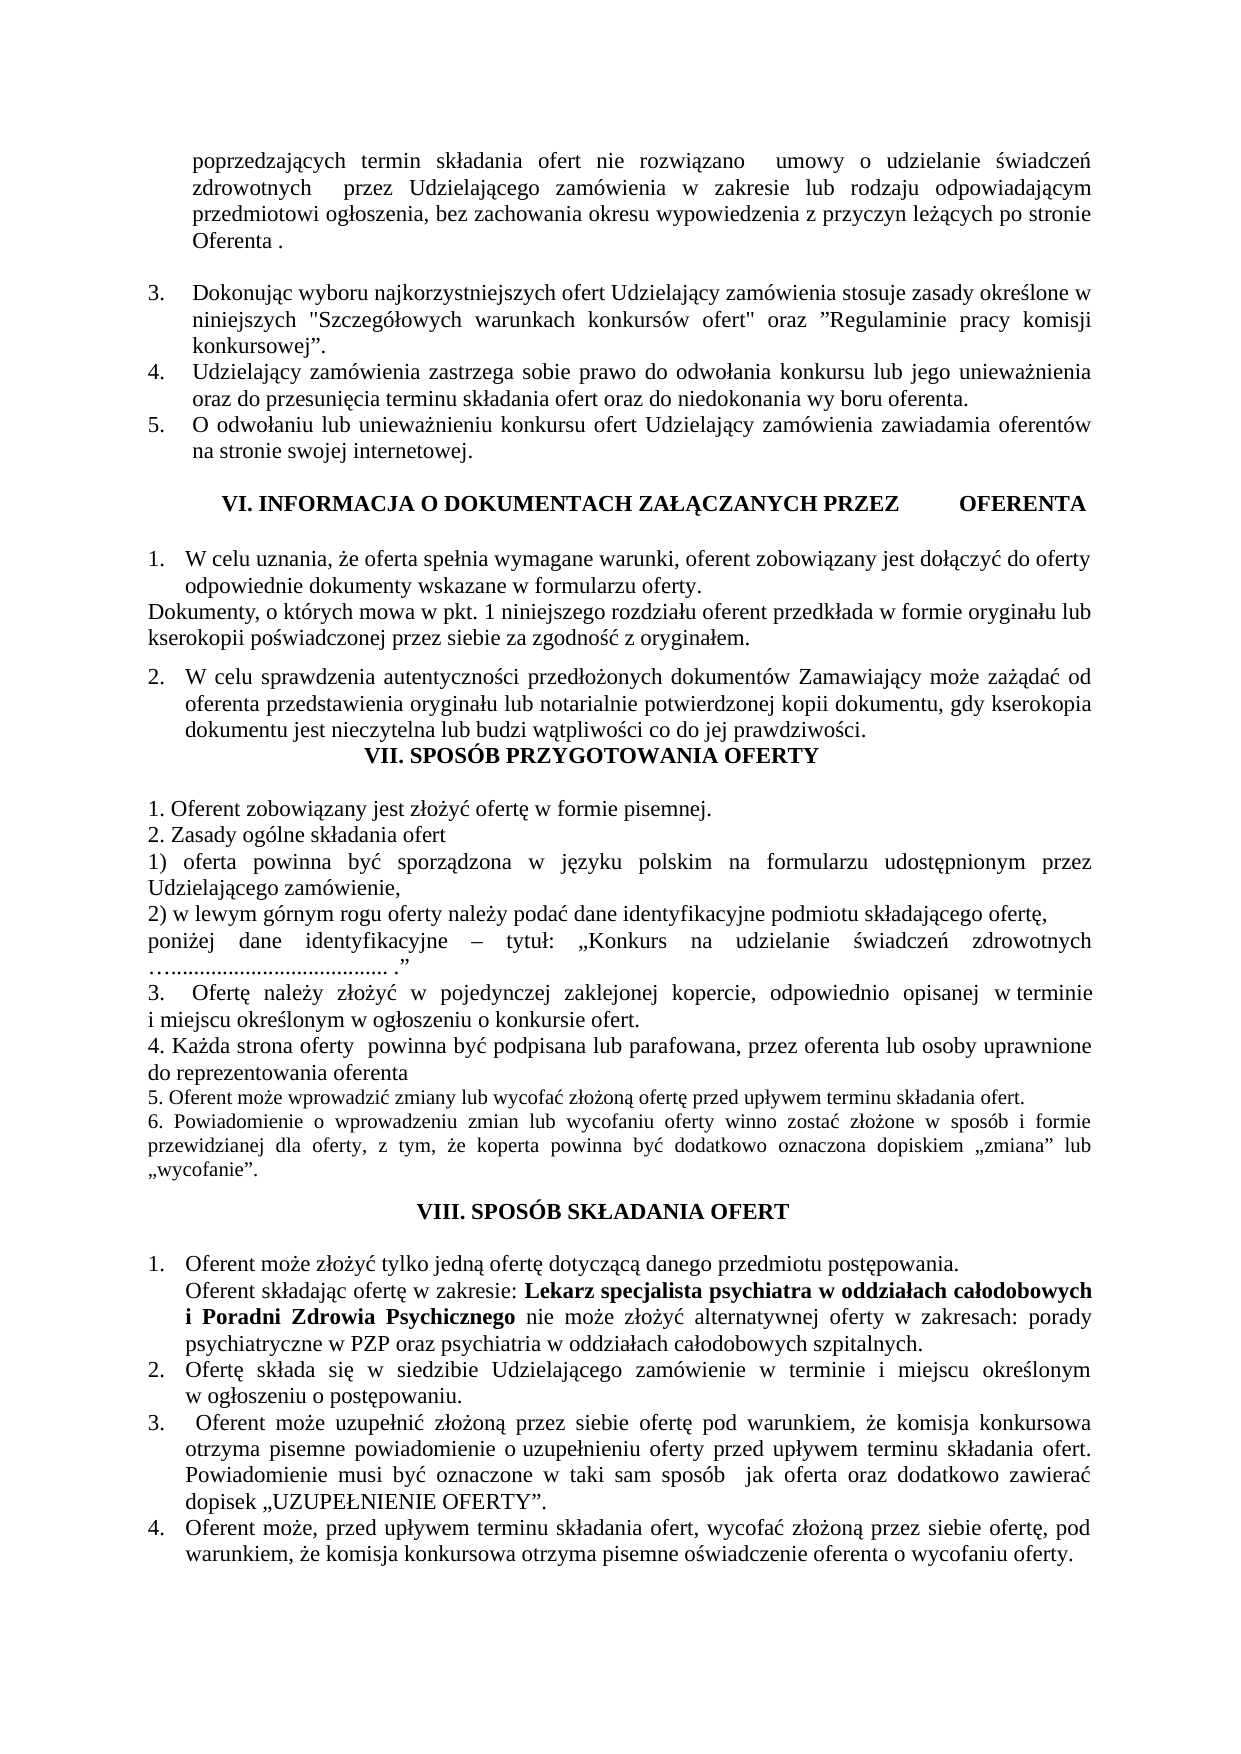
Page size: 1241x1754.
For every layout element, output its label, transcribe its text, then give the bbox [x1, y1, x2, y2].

text VI. INFORMACJA O DOKUMENTACH ZAŁĄCZANYCH PRZEZ OFERENTA [148, 490, 1093, 517]
text VII. SPOSÓB PRZYGOTOWANIA OFERTY [185, 742, 1093, 795]
text 6. Powiadomienie o wprowadzeniu zmian lub wycofaniu oferty winno zostać złożone w sposób i formie przewidzianej dla oferty, z tym, że koperta powinna być dodatkowo oznaczona dopiskiem „zmiana” lub „wycofanie”. [148, 1109, 1093, 1181]
text 5. Oferent może wprowadzić zmiany lub wycofać złożoną ofertę przed upływem terminu składania ofert. [148, 1085, 1093, 1109]
text 1) oferta powinna być sporządzona w języku polskim na formularzu udostępnionym przez Udzielającego zamówienie, [148, 848, 1093, 900]
text Dokumenty, o których mowa w pkt. 1 niniejszego rozdziału oferent przedkłada w formie oryginału lub kserokopii poświadczonej przez siebie za zgodność z oryginałem. [148, 598, 1093, 651]
text 2. Zasady ogólne składania ofert [148, 821, 1093, 848]
list W celu uznania, że oferta spełnia wymagane warunki, oferent zobowiązany jest dołączyć do oferty odpowiednie dokumenty wskazane w formularzu oferty. [148, 545, 1093, 598]
list Oferent może złożyć tylko jedną ofertę dotyczącą danego przedmiotu postępowania. [148, 1251, 1093, 1277]
text 2) w lewym górnym rogu oferty należy podać dane identyfikacyjne podmiotu składającego ofertę, [148, 900, 1093, 927]
list Dokonując wyboru najkorzystniejszych ofert Udzielający zamówienia stosuje zasady określone w niniejszych "Szczegółowych warunkach konkursów ofert" oraz ”Regulaminie pracy komisji konkursowej”. [148, 279, 1093, 358]
text VIII. SPOSÓB SKŁADANIA OFERT [148, 1198, 1093, 1251]
list W celu sprawdzenia autentyczności przedłożonych dokumentów Zamawiający może zażądać od oferenta przedstawienia oryginału lub notarialnie potwierdzonej kopii dokumentu, gdy kserokopia dokumentu jest nieczytelna lub budzi wątpliwości co do jej prawdziwości. [148, 663, 1093, 742]
list O odwołaniu lub unieważnieniu konkursu ofert Udzielający zamówienia zawiadamia oferentów na stronie swojej internetowej. [148, 411, 1093, 464]
text Oferent składając ofertę w zakresie: Lekarz specjalista psychiatra w oddziałach całodobowych i Poradni Zdrowia Psychicznego nie może złożyć alternatywnej oferty w zakresach: porady psychiatryczne w PZP oraz psychiatria w oddziałach całodobowych szpitalnych. [185, 1277, 1093, 1356]
list Oferent może, przed upływem terminu składania ofert, wycofać złożoną przez siebie ofertę, pod warunkiem, że komisja konkursowa otrzyma pisemne oświadczenie oferenta o wycofaniu oferty. [148, 1514, 1093, 1567]
text 3. Ofertę należy złożyć w pojedynczej zaklejonej kopercie, odpowiednio opisanej w terminie i miejscu określonym w ogłoszeniu o konkursie ofert. [148, 979, 1093, 1032]
list Ofertę składa się w siedzibie Udzielającego zamówienie w terminie i miejscu określonym w ogłoszeniu o postępowaniu. [148, 1356, 1093, 1409]
list Oferent może uzupełnić złożoną przez siebie ofertę pod warunkiem, że komisja konkursowa otrzyma pisemne powiadomienie o uzupełnieniu oferty przed upływem terminu składania ofert. Powiadomienie musi być oznaczone w taki sam sposób jak oferta oraz dodatkowo zawierać dopisek „UZUPEŁNIENIE OFERTY”. [148, 1409, 1093, 1514]
text 1. Oferent zobowiązany jest złożyć ofertę w formie pisemnej. [148, 795, 1093, 821]
list Udzielający zamówienia zastrzega sobie prawo do odwołania konkursu lub jego unieważnienia oraz do przesunięcia terminu składania ofert oraz do niedokonania wy boru oferenta. [148, 358, 1093, 411]
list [148, 148, 1093, 253]
text poniżej dane identyfikacyjne – tytuł: „Konkurs na udzielanie świadczeń zdrowotnych …...................................... .” [148, 927, 1093, 979]
text 4. Każda strona oferty powinna być podpisana lub parafowana, przez oferenta lub osoby uprawnione do reprezentowania oferenta [148, 1032, 1093, 1085]
